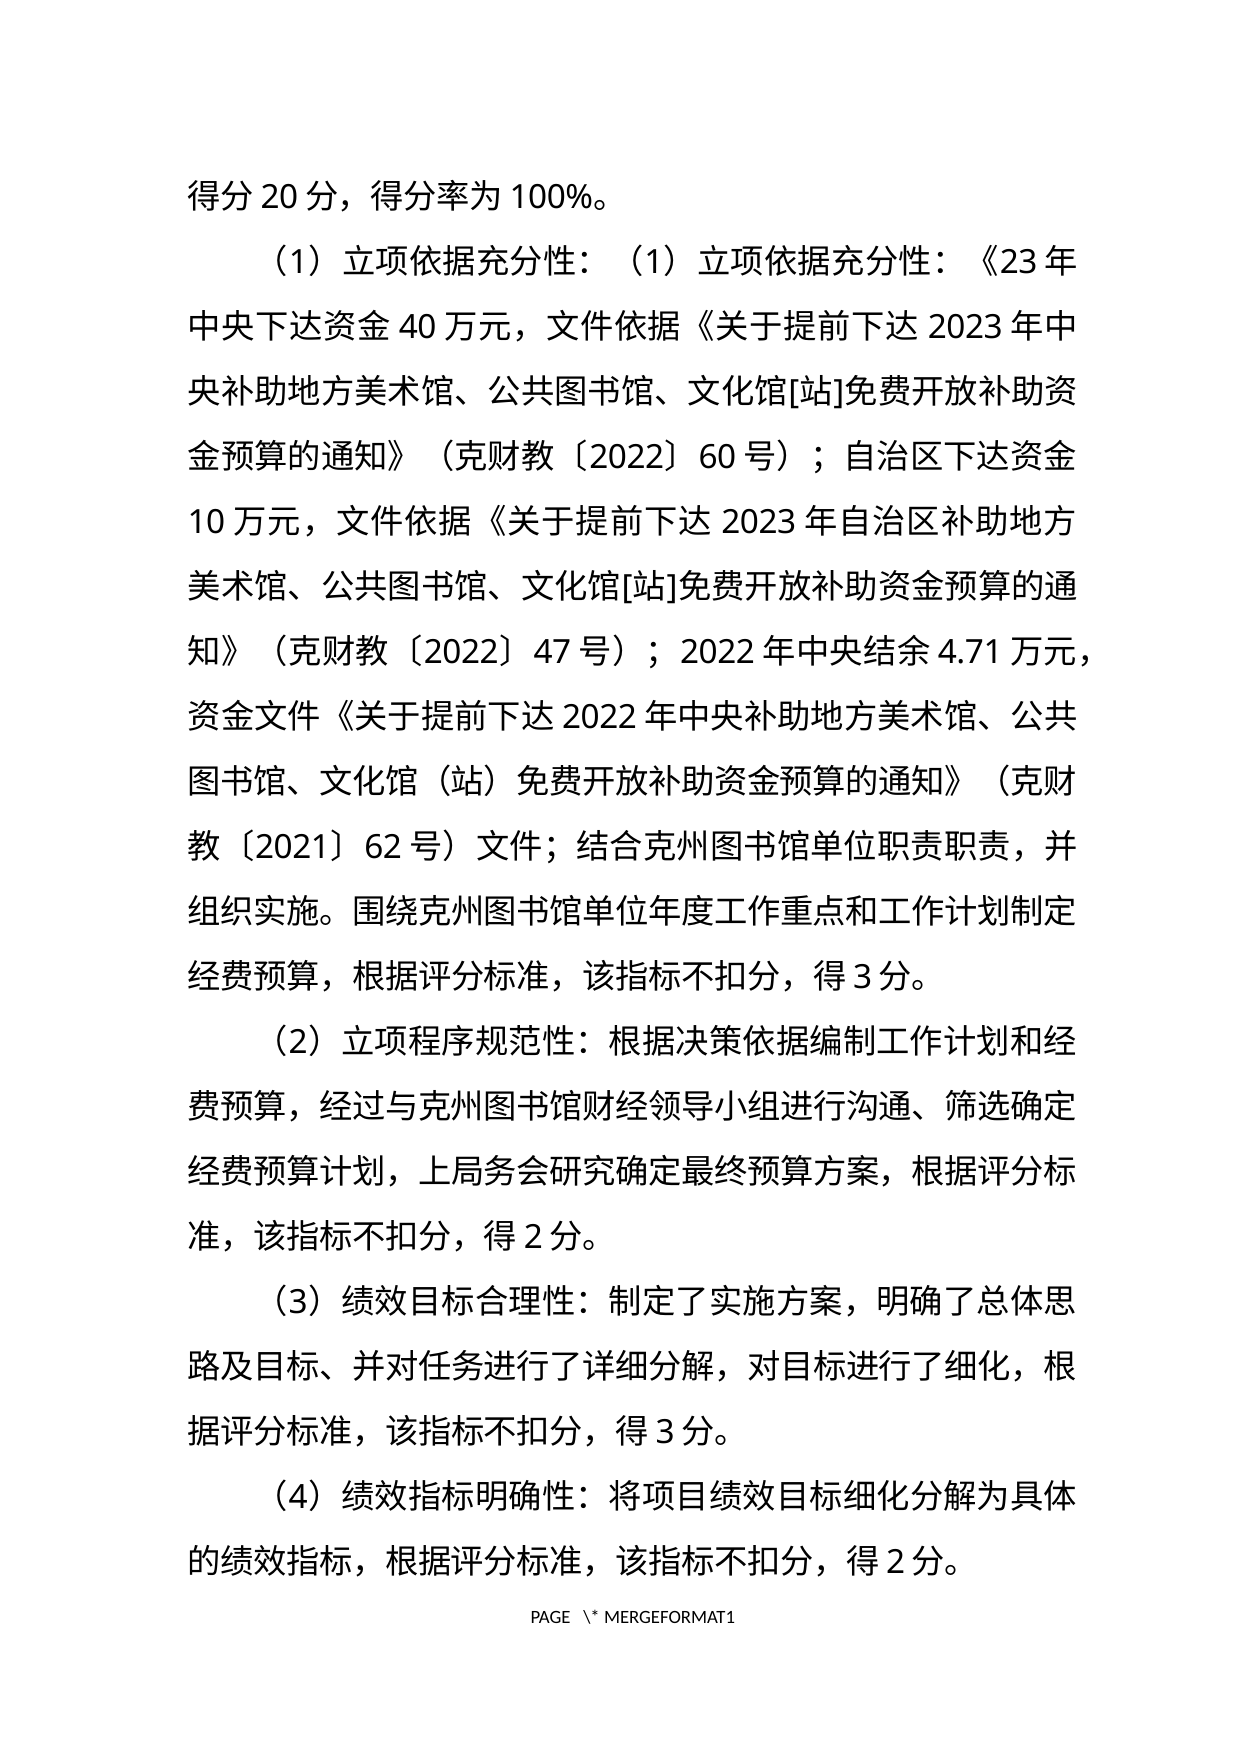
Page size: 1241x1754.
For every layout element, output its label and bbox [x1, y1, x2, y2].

text [187, 162, 1078, 1592]
